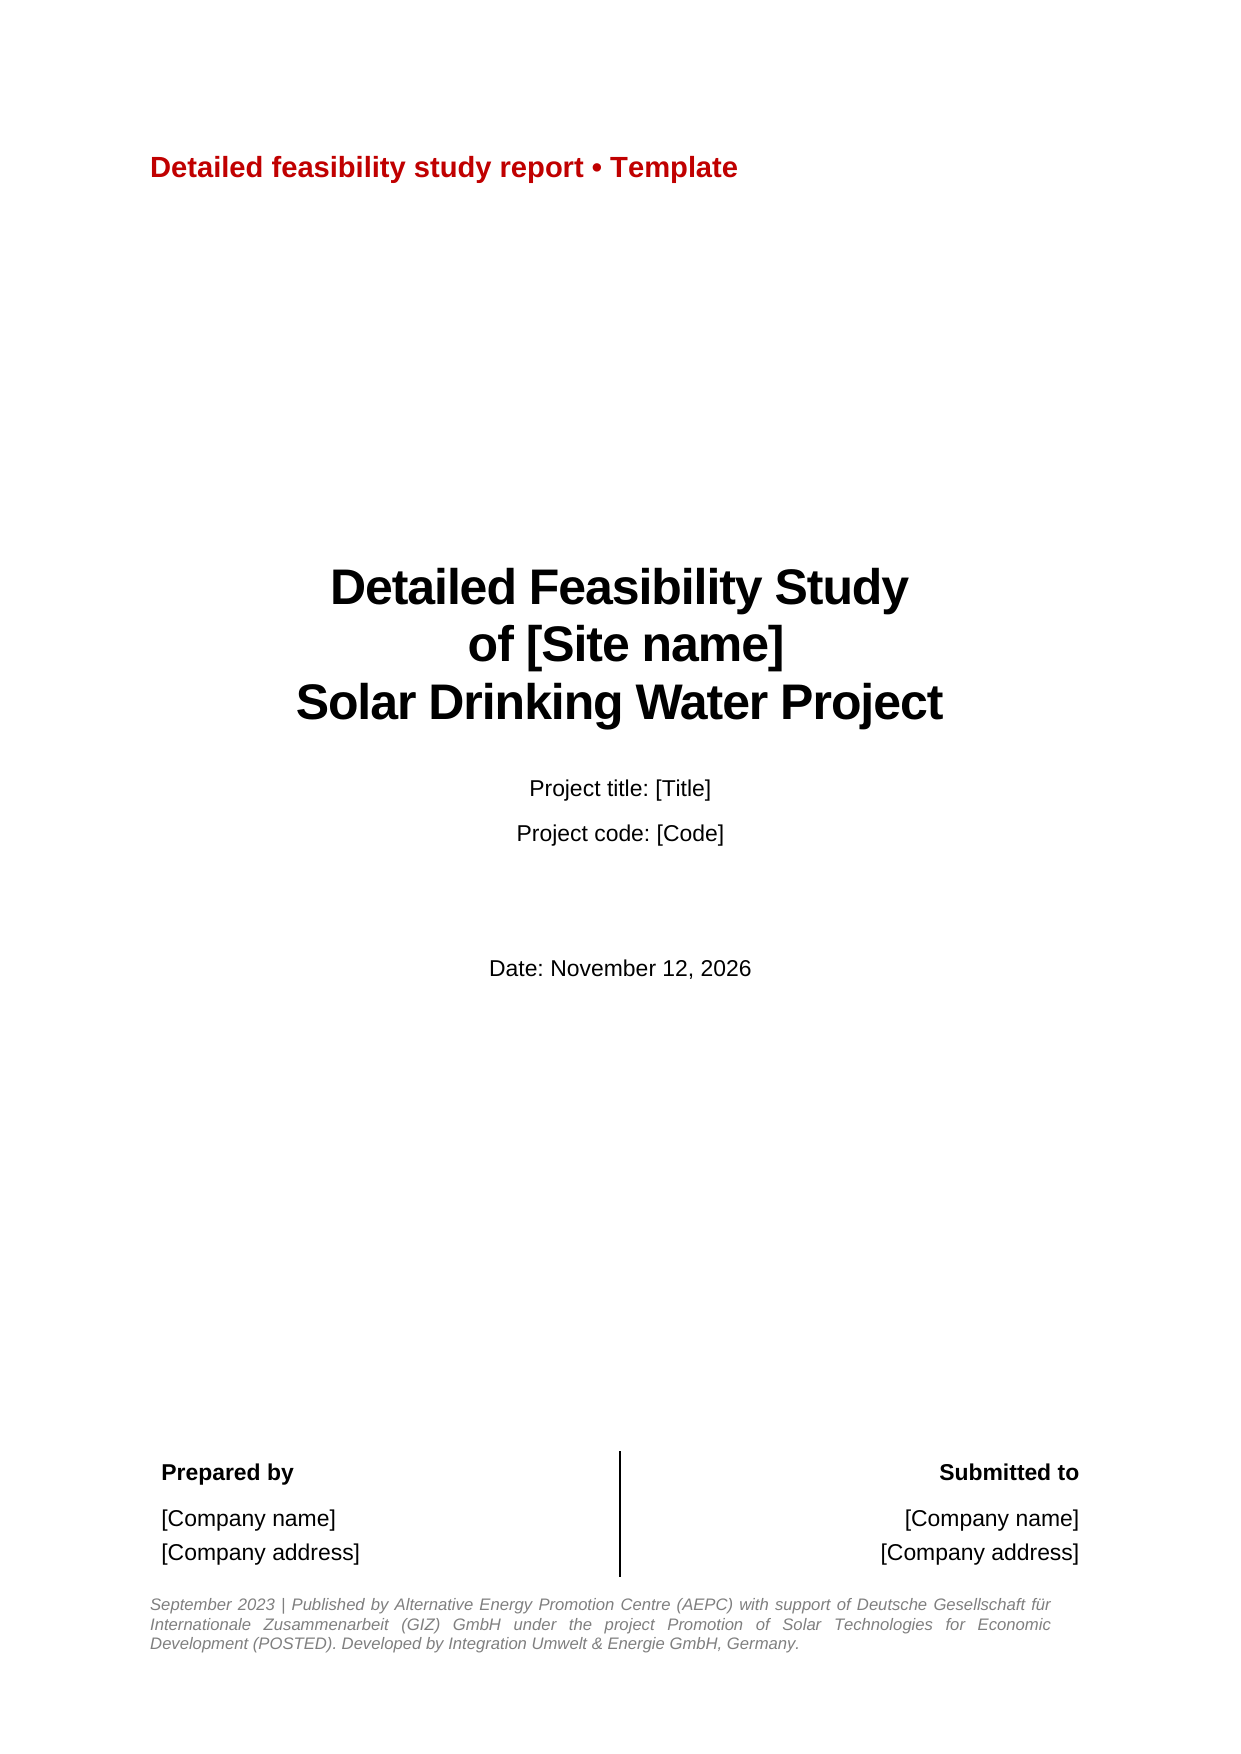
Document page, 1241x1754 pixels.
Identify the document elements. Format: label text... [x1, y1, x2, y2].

table_header Submitted to [621, 1451, 1090, 1497]
text Date: December 22, 2023 [150, 955, 1090, 981]
title of [Site name] [150, 614, 1090, 672]
title Solar Drinking Water Project [150, 672, 1090, 729]
table_cell [Company name] [Company address] [621, 1497, 1090, 1577]
text Detailed feasibility study report • Template [150, 150, 1090, 183]
title Detailed Feasibility Study [150, 557, 1090, 614]
table_header Prepared by [150, 1451, 619, 1497]
text Project title: [Title] [150, 775, 1090, 801]
text Project code: [Code] [150, 820, 1090, 846]
table_cell [Company name] [Company address] [150, 1497, 619, 1577]
